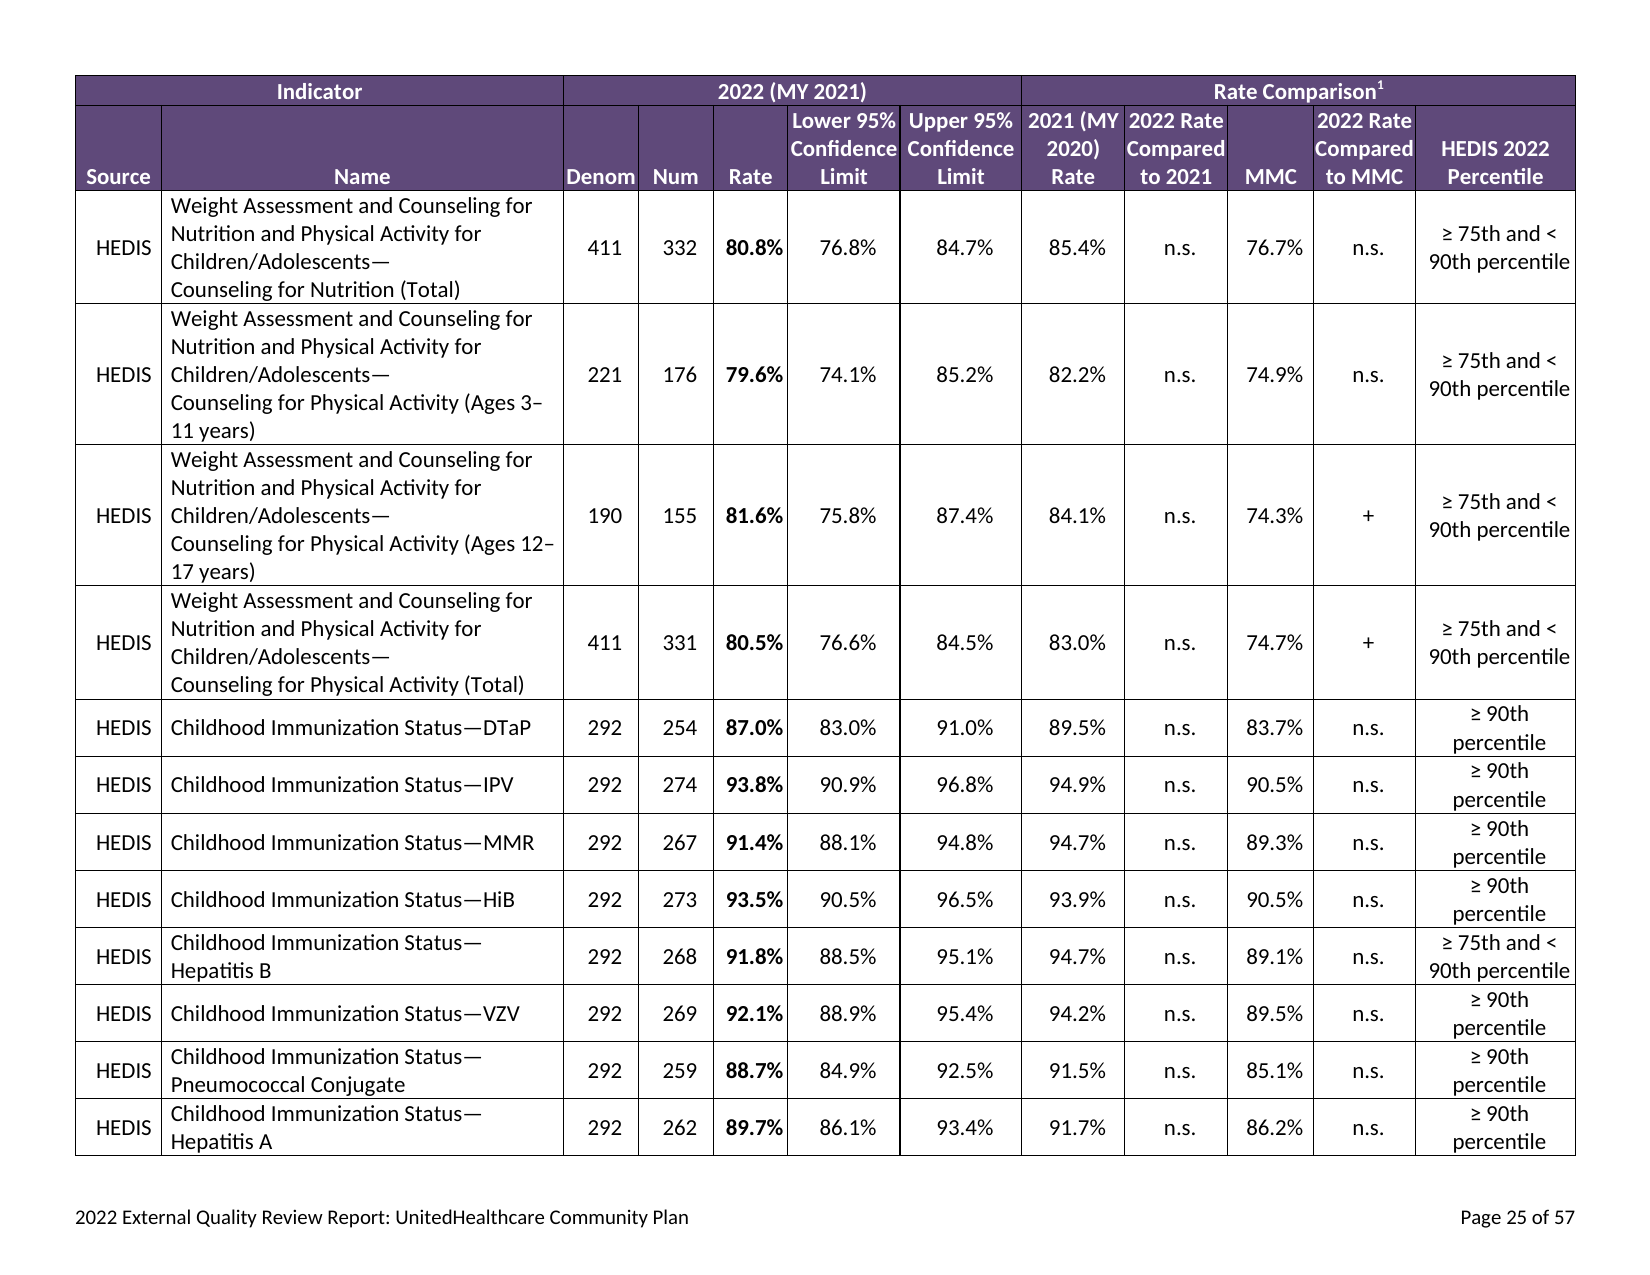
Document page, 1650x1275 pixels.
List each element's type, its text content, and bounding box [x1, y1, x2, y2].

table_cell 89.1% [1228, 928, 1313, 984]
table_cell Childhood Immunization Status—MMR [162, 814, 563, 870]
table_cell + [1314, 445, 1415, 585]
table_cell n.s. [1314, 1042, 1415, 1098]
table_cell HEDIS [76, 586, 161, 698]
table_cell 80.8% [714, 191, 787, 303]
table_cell 89.3% [1228, 814, 1313, 870]
table_cell 83.7% [1228, 700, 1313, 756]
table_cell 85.2% [901, 304, 1021, 444]
table_cell 94.7% [1022, 814, 1124, 870]
table_cell Rate [714, 106, 787, 190]
table_cell 74.7% [1228, 586, 1313, 698]
table_cell 94.8% [901, 814, 1021, 870]
table_cell 76.8% [788, 191, 899, 303]
table_cell 88.1% [788, 814, 899, 870]
table_cell 95.4% [901, 985, 1021, 1041]
table_cell 90.5% [1228, 871, 1313, 927]
table_cell Childhood Immunization Status—DTaP [162, 700, 563, 756]
table_cell 93.9% [1022, 871, 1124, 927]
table_cell 292 [564, 700, 638, 756]
table_cell 92.1% [714, 985, 787, 1041]
table_cell 267 [639, 814, 713, 870]
table_cell n.s. [1125, 700, 1227, 756]
table_cell HEDIS [76, 304, 161, 444]
table_cell n.s. [1125, 304, 1227, 444]
table_cell 95.1% [901, 928, 1021, 984]
table_cell 93.8% [714, 757, 787, 813]
table_cell 90.5% [788, 871, 899, 927]
table_cell HEDIS [76, 191, 161, 303]
table_cell 332 [639, 191, 713, 303]
table_cell n.s. [1125, 814, 1227, 870]
table_cell 259 [639, 1042, 713, 1098]
table_cell Childhood Immunization Status—Pneumococcal Conjugate [162, 1042, 563, 1098]
table_cell 85.1% [1228, 1042, 1313, 1098]
table_cell 274 [639, 757, 713, 813]
table_cell 87.0% [714, 700, 787, 756]
table_cell 2021 (MY 2020) Rate [1022, 106, 1124, 190]
table_cell 91.5% [1022, 1042, 1124, 1098]
table_cell MMC [1228, 106, 1313, 190]
table_cell 190 [564, 445, 638, 585]
table_cell 75.8% [788, 445, 899, 585]
table_cell Source [76, 106, 161, 190]
table_cell 93.4% [901, 1099, 1021, 1155]
table_cell ≥ 75th and < 90th percentile [1416, 445, 1575, 585]
table_cell 2022 Rate Compared to MMC [1314, 106, 1415, 190]
table_cell ≥ 90th percentile [1416, 1099, 1575, 1155]
table_cell 82.2% [1022, 304, 1124, 444]
table_cell 80.5% [714, 586, 787, 698]
table_cell ≥ 75th and < 90th percentile [1416, 586, 1575, 698]
table_cell 91.7% [1022, 1099, 1124, 1155]
table_cell n.s. [1125, 928, 1227, 984]
table_cell 84.5% [901, 586, 1021, 698]
table_cell 176 [639, 304, 713, 444]
table_cell Denom [564, 106, 638, 190]
table_cell 83.0% [788, 700, 899, 756]
table_cell n.s. [1125, 985, 1227, 1041]
table_cell 88.5% [788, 928, 899, 984]
table_cell ≥ 90th percentile [1416, 757, 1575, 813]
table_cell 254 [639, 700, 713, 756]
table_cell 89.5% [1022, 700, 1124, 756]
table_cell 292 [564, 814, 638, 870]
table_cell 94.2% [1022, 985, 1124, 1041]
table_cell Childhood Immunization Status—VZV [162, 985, 563, 1041]
table_header 2022 (MY 2021) [564, 76, 1021, 105]
table_cell 76.6% [788, 586, 899, 698]
table_cell 331 [639, 586, 713, 698]
table_cell 92.5% [901, 1042, 1021, 1098]
table_cell n.s. [1314, 1099, 1415, 1155]
table_cell HEDIS [76, 871, 161, 927]
table_cell 94.7% [1022, 928, 1124, 984]
table_cell HEDIS [76, 985, 161, 1041]
table_cell 88.9% [788, 985, 899, 1041]
table_cell n.s. [1125, 191, 1227, 303]
table_cell 91.0% [901, 700, 1021, 756]
table_cell 411 [564, 586, 638, 698]
table_cell 74.3% [1228, 445, 1313, 585]
table_cell Lower 95% Confidence Limit [788, 106, 899, 190]
table_cell Name [162, 106, 563, 190]
table_cell 268 [639, 928, 713, 984]
table_cell n.s. [1125, 445, 1227, 585]
table_cell 91.4% [714, 814, 787, 870]
table_cell 292 [564, 1042, 638, 1098]
table_cell HEDIS [76, 1099, 161, 1155]
table_cell 81.6% [714, 445, 787, 585]
table_cell 74.1% [788, 304, 899, 444]
table_cell Childhood Immunization Status—HiB [162, 871, 563, 927]
table_cell HEDIS 2022 Percentile [1416, 106, 1575, 190]
table_cell 91.8% [714, 928, 787, 984]
table_cell 96.8% [901, 757, 1021, 813]
table_cell Weight Assessment and Counseling for Nutrition and Physical Activity for Children/Adolescents— Counseling for Physical Activity (Ages 3–11 years) [162, 304, 563, 444]
table_cell HEDIS [76, 928, 161, 984]
table_cell 292 [564, 1099, 638, 1155]
table_cell 94.9% [1022, 757, 1124, 813]
table_cell Upper 95% Confidence Limit [901, 106, 1021, 190]
table_cell ≥ 90th percentile [1416, 814, 1575, 870]
table_cell 89.7% [714, 1099, 787, 1155]
table_cell 292 [564, 871, 638, 927]
table_cell Childhood Immunization Status—IPV [162, 757, 563, 813]
table_cell 411 [564, 191, 638, 303]
table_cell 292 [564, 985, 638, 1041]
table_cell Childhood Immunization Status—Hepatitis A [162, 1099, 563, 1155]
table_cell 79.6% [714, 304, 787, 444]
table_cell ≥ 75th and < 90th percentile [1416, 304, 1575, 444]
table_cell n.s. [1314, 191, 1415, 303]
table_cell 84.7% [901, 191, 1021, 303]
table_cell 262 [639, 1099, 713, 1155]
table_cell ≥ 75th and < 90th percentile [1416, 928, 1575, 984]
table_cell 85.4% [1022, 191, 1124, 303]
table_cell 2022 Rate Compared to 2021 [1125, 106, 1227, 190]
table_cell HEDIS [76, 1042, 161, 1098]
table_cell n.s. [1125, 586, 1227, 698]
table_cell n.s. [1314, 757, 1415, 813]
table_cell 87.4% [901, 445, 1021, 585]
table_cell 89.5% [1228, 985, 1313, 1041]
table_cell n.s. [1314, 700, 1415, 756]
table_cell 84.1% [1022, 445, 1124, 585]
table_header Rate Comparison1 [1022, 76, 1575, 105]
table_cell 84.9% [788, 1042, 899, 1098]
table_cell Weight Assessment and Counseling for Nutrition and Physical Activity for Children/Adolescents— Counseling for Physical Activity (Total) [162, 586, 563, 698]
table_cell ≥ 90th percentile [1416, 1042, 1575, 1098]
table_cell n.s. [1125, 1042, 1227, 1098]
table_cell n.s. [1314, 871, 1415, 927]
table_cell n.s. [1125, 1099, 1227, 1155]
table_cell 292 [564, 928, 638, 984]
table_cell HEDIS [76, 445, 161, 585]
table_cell ≥ 90th percentile [1416, 700, 1575, 756]
table_cell 93.5% [714, 871, 787, 927]
table_cell Weight Assessment and Counseling for Nutrition and Physical Activity for Children/Adolescents— Counseling for Physical Activity (Ages 12–17 years) [162, 445, 563, 585]
table_cell 269 [639, 985, 713, 1041]
table_cell 221 [564, 304, 638, 444]
table_cell ≥ 75th and < 90th percentile [1416, 191, 1575, 303]
table_cell 86.2% [1228, 1099, 1313, 1155]
table_cell 292 [564, 757, 638, 813]
table_cell n.s. [1314, 304, 1415, 444]
table_cell 86.1% [788, 1099, 899, 1155]
table_cell n.s. [1314, 928, 1415, 984]
table_cell Num [639, 106, 713, 190]
table_cell n.s. [1314, 814, 1415, 870]
table_cell n.s. [1314, 985, 1415, 1041]
table_cell 83.0% [1022, 586, 1124, 698]
table_cell 90.9% [788, 757, 899, 813]
table_cell 74.9% [1228, 304, 1313, 444]
table_cell 88.7% [714, 1042, 787, 1098]
table_cell n.s. [1125, 871, 1227, 927]
table_cell HEDIS [76, 757, 161, 813]
table_cell 155 [639, 445, 713, 585]
table_cell 273 [639, 871, 713, 927]
table_cell HEDIS [76, 700, 161, 756]
table_cell HEDIS [76, 814, 161, 870]
table_cell Childhood Immunization Status—Hepatitis B [162, 928, 563, 984]
table_cell 96.5% [901, 871, 1021, 927]
table_cell Weight Assessment and Counseling for Nutrition and Physical Activity for Children/Adolescents— Counseling for Nutrition (Total) [162, 191, 563, 303]
table_cell ≥ 90th percentile [1416, 871, 1575, 927]
table_cell + [1314, 586, 1415, 698]
table_cell ≥ 90th percentile [1416, 985, 1575, 1041]
table_cell n.s. [1125, 757, 1227, 813]
table_header Indicator [76, 76, 563, 105]
table_cell 76.7% [1228, 191, 1313, 303]
table_cell 90.5% [1228, 757, 1313, 813]
